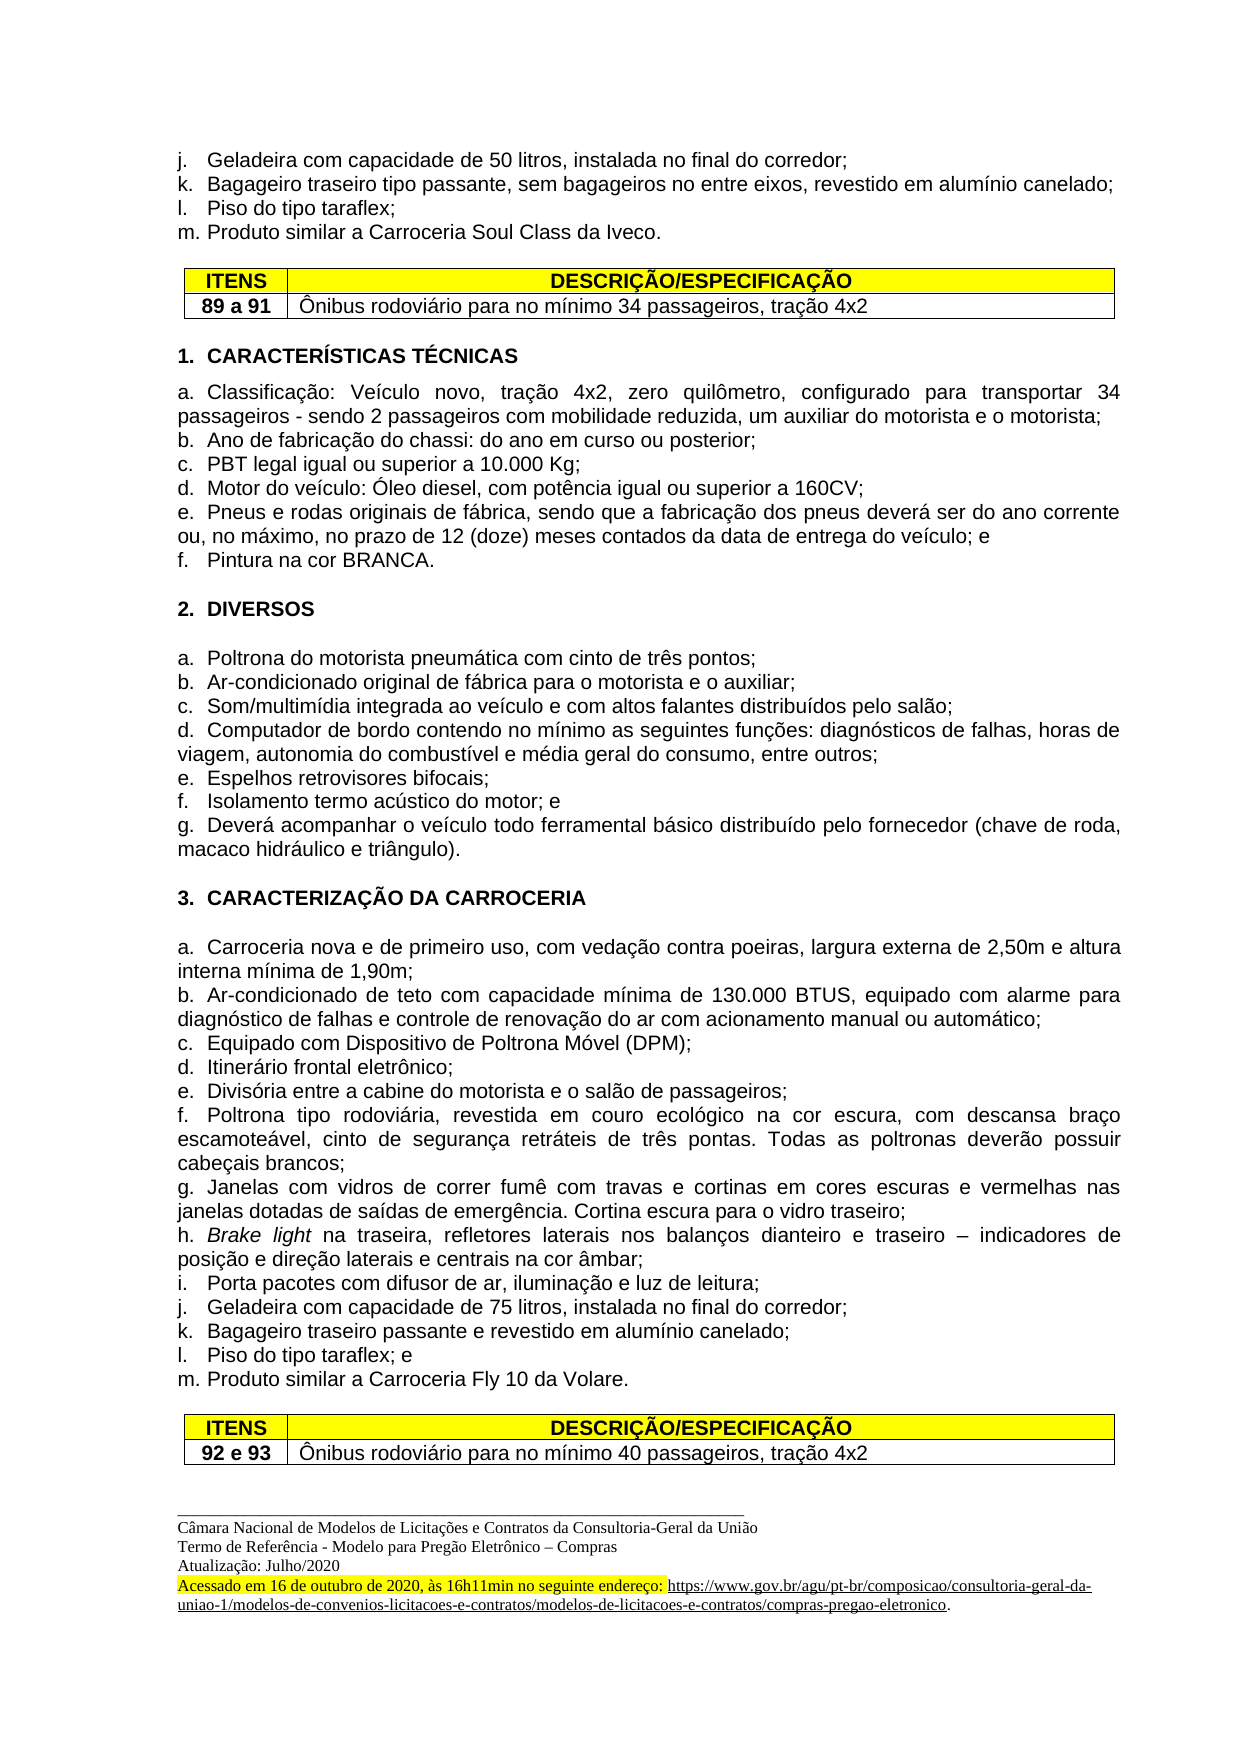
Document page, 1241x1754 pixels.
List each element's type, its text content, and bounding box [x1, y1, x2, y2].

list Motor do veículo: Óleo diesel, com potência igual ou superior a 160CV; [177, 476, 1122, 500]
list Computador de bordo contendo no mínimo as seguintes funções: diagnósticos de falhas, horas de viagem, autonomia do combustível e média geral do consumo, entre outros; [177, 717, 1122, 765]
list CARACTERÍSTICAS TÉCNICAS [177, 343, 1122, 367]
list Equipado com Dispositivo de Poltrona Móvel (DPM); [177, 1031, 1122, 1055]
list Janelas com vidros de correr fumê com travas e cortinas em cores escuras e vermelhas nas janelas dotadas de saídas de emergência. Cortina escura para o vidro traseiro; [177, 1175, 1122, 1223]
list Itinerário frontal eletrônico; [177, 1055, 1122, 1079]
list Geladeira com capacidade de 50 litros, instalada no final do corredor; [177, 148, 1122, 172]
list Piso do tipo taraflex; [177, 196, 1122, 219]
list Piso do tipo taraflex; e [177, 1342, 1122, 1366]
list Ar-condicionado de teto com capacidade mínima de 130.000 BTUS, equipado com alarme para diagnóstico de falhas e controle de renovação do ar com acionamento manual ou automático; [177, 983, 1122, 1031]
table_cell Ônibus rodoviário para no mínimo 40 passageiros, tração 4x2 [288, 1440, 1114, 1464]
list Isolamento termo acústico do motor; e [177, 789, 1122, 813]
list Poltrona do motorista pneumática com cinto de três pontos; [177, 646, 1122, 669]
list Classificação: Veículo novo, tração 4x2, zero quilômetro, configurado para transportar 34 passageiros - sendo 2 passageiros com mobilidade reduzida, um auxiliar do motorista e o motorista; [177, 380, 1122, 428]
list Divisória entre a cabine do motorista e o salão de passageiros; [177, 1079, 1122, 1103]
list Pintura na cor BRANCA. [177, 548, 1122, 572]
table_header DESCRIÇÃO/ESPECIFICAÇÃO [288, 269, 1114, 292]
list PBT legal igual ou superior a 10.000 Kg; [177, 452, 1122, 476]
list Ano de fabricação do chassi: do ano em curso ou posterior; [177, 428, 1122, 452]
list Deverá acompanhar o veículo todo ferramental básico distribuído pelo fornecedor (chave de roda, macaco hidráulico e triângulo). [177, 813, 1122, 861]
list Carroceria nova e de primeiro uso, com vedação contra poeiras, largura externa de 2,50m e altura interna mínima de 1,90m; [177, 935, 1122, 983]
list Geladeira com capacidade de 75 litros, instalada no final do corredor; [177, 1294, 1122, 1318]
list CARACTERIZAÇÃO DA CARROCERIA [177, 886, 1122, 910]
list Pneus e rodas originais de fábrica, sendo que a fabricação dos pneus deverá ser do ano corrente ou, no máximo, no prazo de 12 (doze) meses contados da data de entrega do veículo; e [177, 500, 1122, 548]
list Bagageiro traseiro passante e revestido em alumínio canelado; [177, 1318, 1122, 1342]
list Bagageiro traseiro tipo passante, sem bagageiros no entre eixos, revestido em alumínio canelado; [177, 172, 1122, 196]
list Brake light na traseira, refletores laterais nos balanços dianteiro e traseiro – indicadores de posição e direção laterais e centrais na cor âmbar; [177, 1223, 1122, 1271]
list Porta pacotes com difusor de ar, iluminação e luz de leitura; [177, 1271, 1122, 1294]
table_cell 92 e 93 [185, 1440, 287, 1464]
table_header ITENS [185, 269, 287, 292]
table_header ITENS [185, 1415, 287, 1439]
table_header DESCRIÇÃO/ESPECIFICAÇÃO [288, 1415, 1114, 1439]
list Ar-condicionado original de fábrica para o motorista e o auxiliar; [177, 669, 1122, 693]
table_cell Ônibus rodoviário para no mínimo 34 passageiros, tração 4x2 [288, 294, 1114, 317]
list Som/multimídia integrada ao veículo e com altos falantes distribuídos pelo salão; [177, 693, 1122, 717]
list DIVERSOS [177, 597, 1122, 621]
list Produto similar a Carroceria Fly 10 da Volare. [177, 1366, 1122, 1390]
list Produto similar a Carroceria Soul Class da Iveco. [177, 219, 1122, 243]
list Espelhos retrovisores bifocais; [177, 765, 1122, 789]
list Poltrona tipo rodoviária, revestida em couro ecológico na cor escura, com descansa braço escamoteável, cinto de segurança retráteis de três pontas. Todas as poltronas deverão possuir cabeçais brancos; [177, 1103, 1122, 1175]
table_cell 89 a 91 [185, 294, 287, 317]
